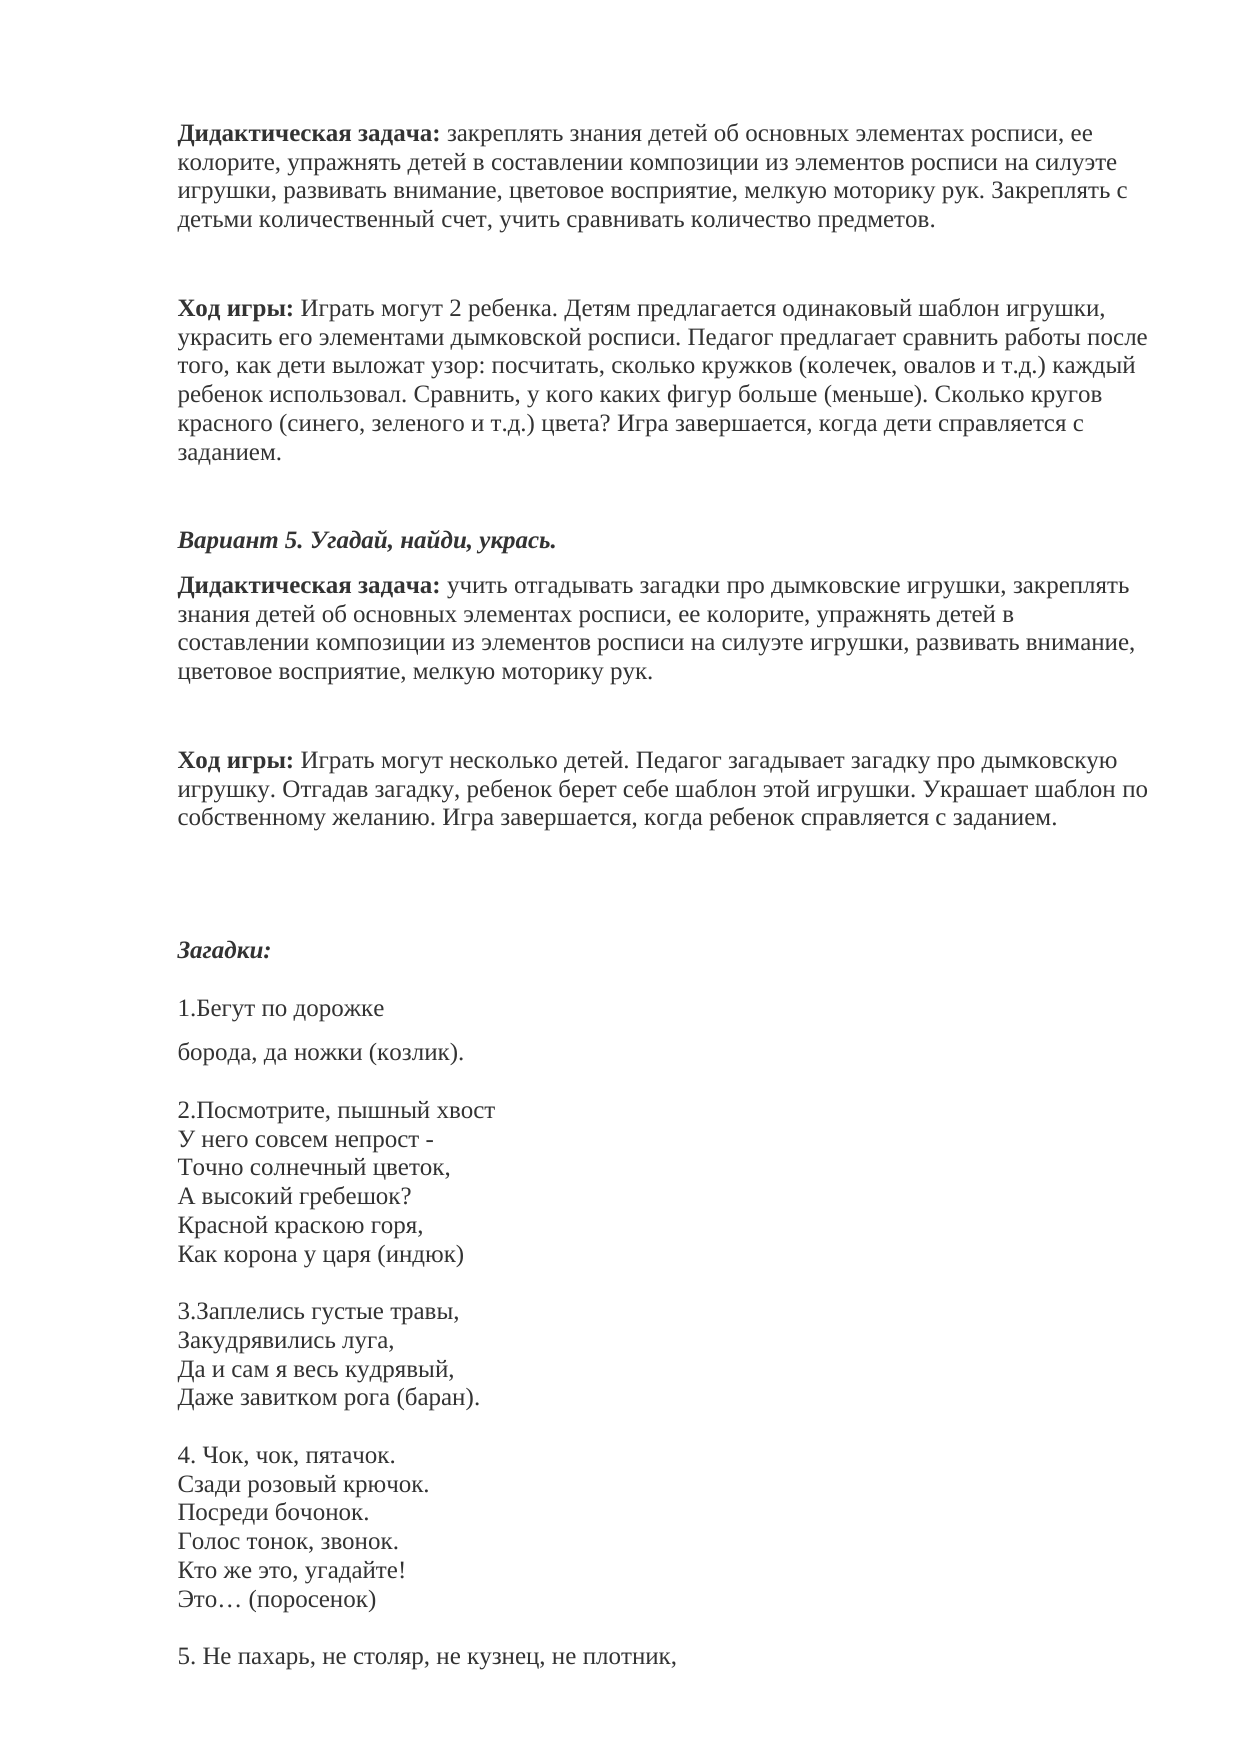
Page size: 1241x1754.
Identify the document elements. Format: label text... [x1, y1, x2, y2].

text Ход игры: Играть могут несколько детей. Педагог загадывает загадку про дымковскую игрушку. Отгадав загадку, ребенок берет себе шаблон этой игрушки. Украшает шаблон по собственному желанию. Игра завершается, когда ребенок справляется с заданием. [177, 745, 1152, 831]
text Ход игры: Играть могут 2 ребенка. Детям предлагается одинаковый шаблон игрушки, украсить его элементами дымковской росписи. Педагог предлагает сравнить работы после того, как дети выложат узор: посчитать, сколько кружков (колечек, овалов и т.д.) каждый ребенок использовал. Сравнить, у кого каких фигур больше (меньше). Сколько кругов красного (синего, зеленого и т.д.) цвета? Игра завершается, когда дети справляется с заданием. [177, 293, 1152, 466]
text Дидактическая задача: учить отгадывать загадки про дымковские игрушки, закреплять знания детей об основных элементах росписи, ее колорите, упражнять детей в составлении композиции из элементов росписи на силуэте игрушки, развивать внимание, цветовое восприятие, мелкую моторику рук. [177, 570, 1152, 685]
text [177, 1037, 1152, 1670]
text Загадки: 1.Бегут по дорожке [177, 936, 1152, 1022]
text Дидактическая задача: закреплять знания детей об основных элементах росписи, ее колорите, упражнять детей в составлении композиции из элементов росписи на силуэте игрушки, развивать внимание, цветовое восприятие, мелкую моторику рук. Закреплять с детьми количественный счет, учить сравнивать количество предметов. [177, 118, 1152, 233]
text Вариант 5. Угадай, найди, укрась. [177, 526, 1152, 554]
